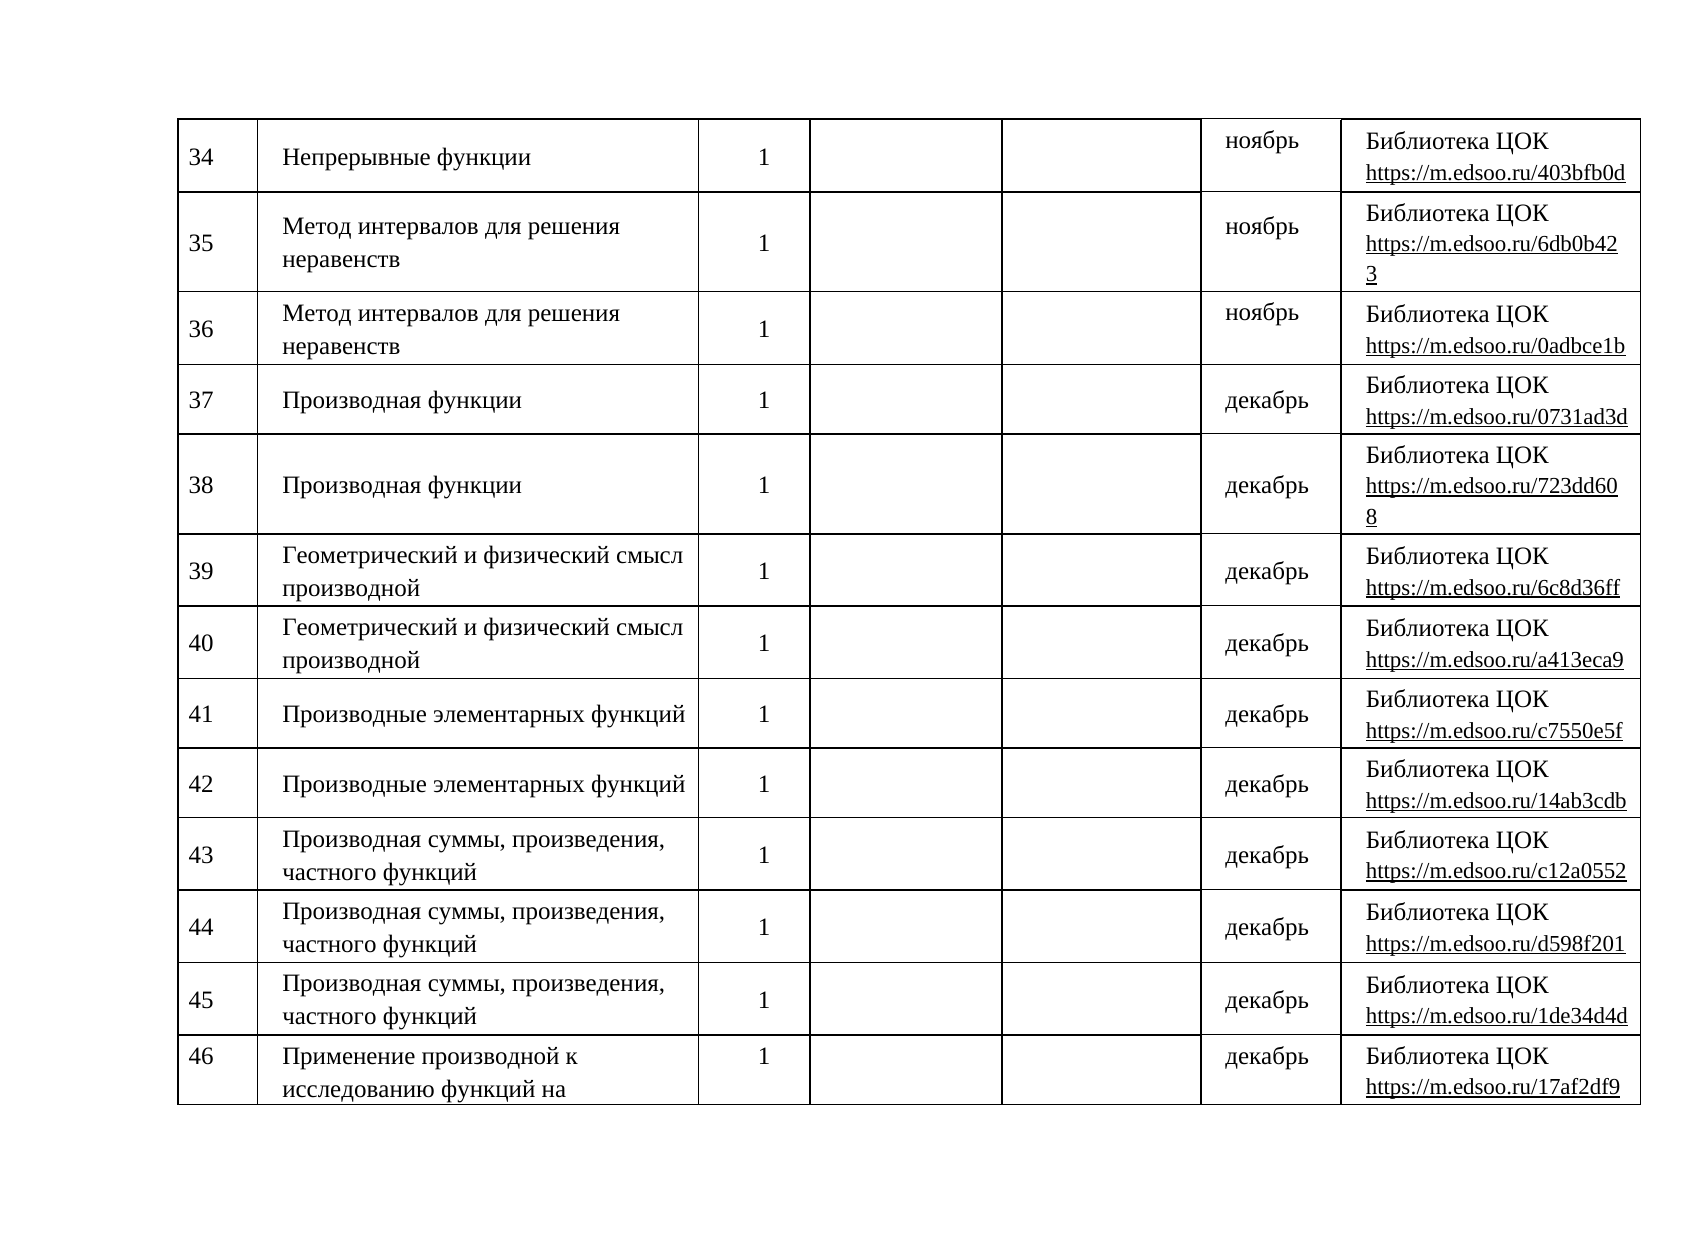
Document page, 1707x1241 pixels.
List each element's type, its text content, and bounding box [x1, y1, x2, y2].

table_cell 1 [699, 292, 809, 363]
table_cell 37 [179, 365, 257, 433]
table_cell ноябрь [1202, 292, 1340, 363]
table_cell [1003, 891, 1200, 962]
table_cell [1003, 963, 1200, 1034]
table_cell декабрь [1202, 890, 1340, 962]
table_cell [811, 535, 1001, 605]
table_cell 41 [179, 679, 257, 747]
table_cell Производная суммы, произведения, частного функций [258, 891, 698, 962]
table_cell Метод интервалов для решения неравенств [258, 193, 698, 291]
table_cell 1 [699, 818, 809, 889]
table_cell [1003, 679, 1200, 747]
table_cell 44 [179, 891, 257, 962]
table_cell Производная функции [258, 435, 698, 533]
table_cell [1342, 1036, 1640, 1104]
table_cell [1003, 292, 1200, 363]
table_cell Библиотека ЦОК https://m.edsoo.ru/0731ad3d [1342, 365, 1640, 433]
table_cell 42 [179, 749, 257, 817]
table_cell [1003, 1036, 1200, 1104]
table_cell [811, 1036, 1001, 1104]
table_cell декабрь [1202, 748, 1340, 817]
table_cell ноябрь [1202, 119, 1341, 191]
table_cell декабрь [1202, 365, 1340, 433]
table_cell [1003, 365, 1200, 433]
table_cell декабрь [1202, 606, 1340, 678]
table_cell [811, 435, 1001, 533]
table_cell [1003, 435, 1200, 533]
table_cell Библиотека ЦОК https://m.edsoo.ru/6c8d36ff [1342, 535, 1640, 605]
table_cell [811, 120, 1001, 191]
table_cell Библиотека ЦОК https://m.edsoo.ru/c7550e5f [1342, 679, 1640, 747]
table_cell 45 [179, 963, 257, 1034]
table_cell Производные элементарных функций [258, 749, 698, 817]
table_cell Библиотека ЦОК https://m.edsoo.ru/d598f201 [1342, 891, 1640, 962]
table_cell Производная суммы, произведения, частного функций [258, 963, 698, 1034]
table_cell [1003, 749, 1200, 817]
table_cell 43 [179, 818, 257, 889]
table_cell [1003, 607, 1200, 678]
table_cell Библиотека ЦОК https://m.edsoo.ru/6db0b423 [1342, 193, 1640, 291]
table_cell 1 [699, 193, 809, 291]
table_cell Метод интервалов для решения неравенств [258, 292, 698, 363]
table_cell декабрь [1202, 1035, 1340, 1104]
table_cell [1003, 120, 1200, 191]
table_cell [258, 1036, 698, 1104]
table_cell 1 [699, 1036, 809, 1104]
table_cell декабрь [1202, 818, 1340, 889]
table_cell 34 [179, 120, 257, 191]
table_cell Геометрический и физический смысл производной [258, 607, 698, 678]
table_cell Производные элементарных функций [258, 679, 698, 747]
table_cell [811, 292, 1001, 363]
table_cell декабрь [1202, 534, 1340, 605]
table_cell Библиотека ЦОК https://m.edsoo.ru/0adbce1b [1342, 292, 1640, 363]
table_cell [811, 963, 1001, 1034]
table_cell 35 [179, 193, 257, 291]
table_cell декабрь [1202, 679, 1340, 747]
table_cell [811, 891, 1001, 962]
table_cell [811, 607, 1001, 678]
table_cell 1 [699, 679, 809, 747]
table_cell [811, 365, 1001, 433]
table_cell 40 [179, 607, 257, 678]
table_cell ноябрь [1202, 192, 1340, 291]
table_cell 36 [179, 292, 257, 363]
table_cell [811, 749, 1001, 817]
table_cell 1 [699, 963, 809, 1034]
table_cell [811, 679, 1001, 747]
table_cell 46 [179, 1036, 257, 1104]
table_cell [1003, 535, 1200, 605]
table_cell Библиотека ЦОК https://m.edsoo.ru/723dd608 [1342, 435, 1640, 533]
table_cell Библиотека ЦОК https://m.edsoo.ru/403bfb0d [1342, 120, 1640, 191]
table_cell 1 [699, 120, 809, 191]
table_cell 1 [699, 435, 809, 533]
table_cell Производная функции [258, 365, 698, 433]
table_cell Непрерывные функции [258, 120, 698, 191]
table_cell декабрь [1202, 963, 1340, 1034]
table_cell Библиотека ЦОК https://m.edsoo.ru/1de34d4d [1342, 963, 1640, 1034]
table_cell 39 [179, 535, 257, 605]
table_cell Библиотека ЦОК https://m.edsoo.ru/c12a0552 [1342, 818, 1640, 889]
table_cell [1003, 818, 1200, 889]
table_cell Производная суммы, произведения, частного функций [258, 818, 698, 889]
table_cell 1 [699, 535, 809, 605]
table_cell [811, 818, 1001, 889]
table_cell [1003, 193, 1200, 291]
table_cell 1 [699, 891, 809, 962]
table_cell [811, 193, 1001, 291]
table_cell Библиотека ЦОК https://m.edsoo.ru/14ab3cdb [1342, 749, 1640, 817]
table_cell 1 [699, 749, 809, 817]
table_cell Геометрический и физический смысл производной [258, 535, 698, 605]
table_cell 1 [699, 607, 809, 678]
table_cell 38 [179, 435, 257, 533]
table_cell декабрь [1202, 434, 1340, 533]
table_cell Библиотека ЦОК https://m.edsoo.ru/a413eca9 [1342, 607, 1640, 678]
table_cell 1 [699, 365, 809, 433]
